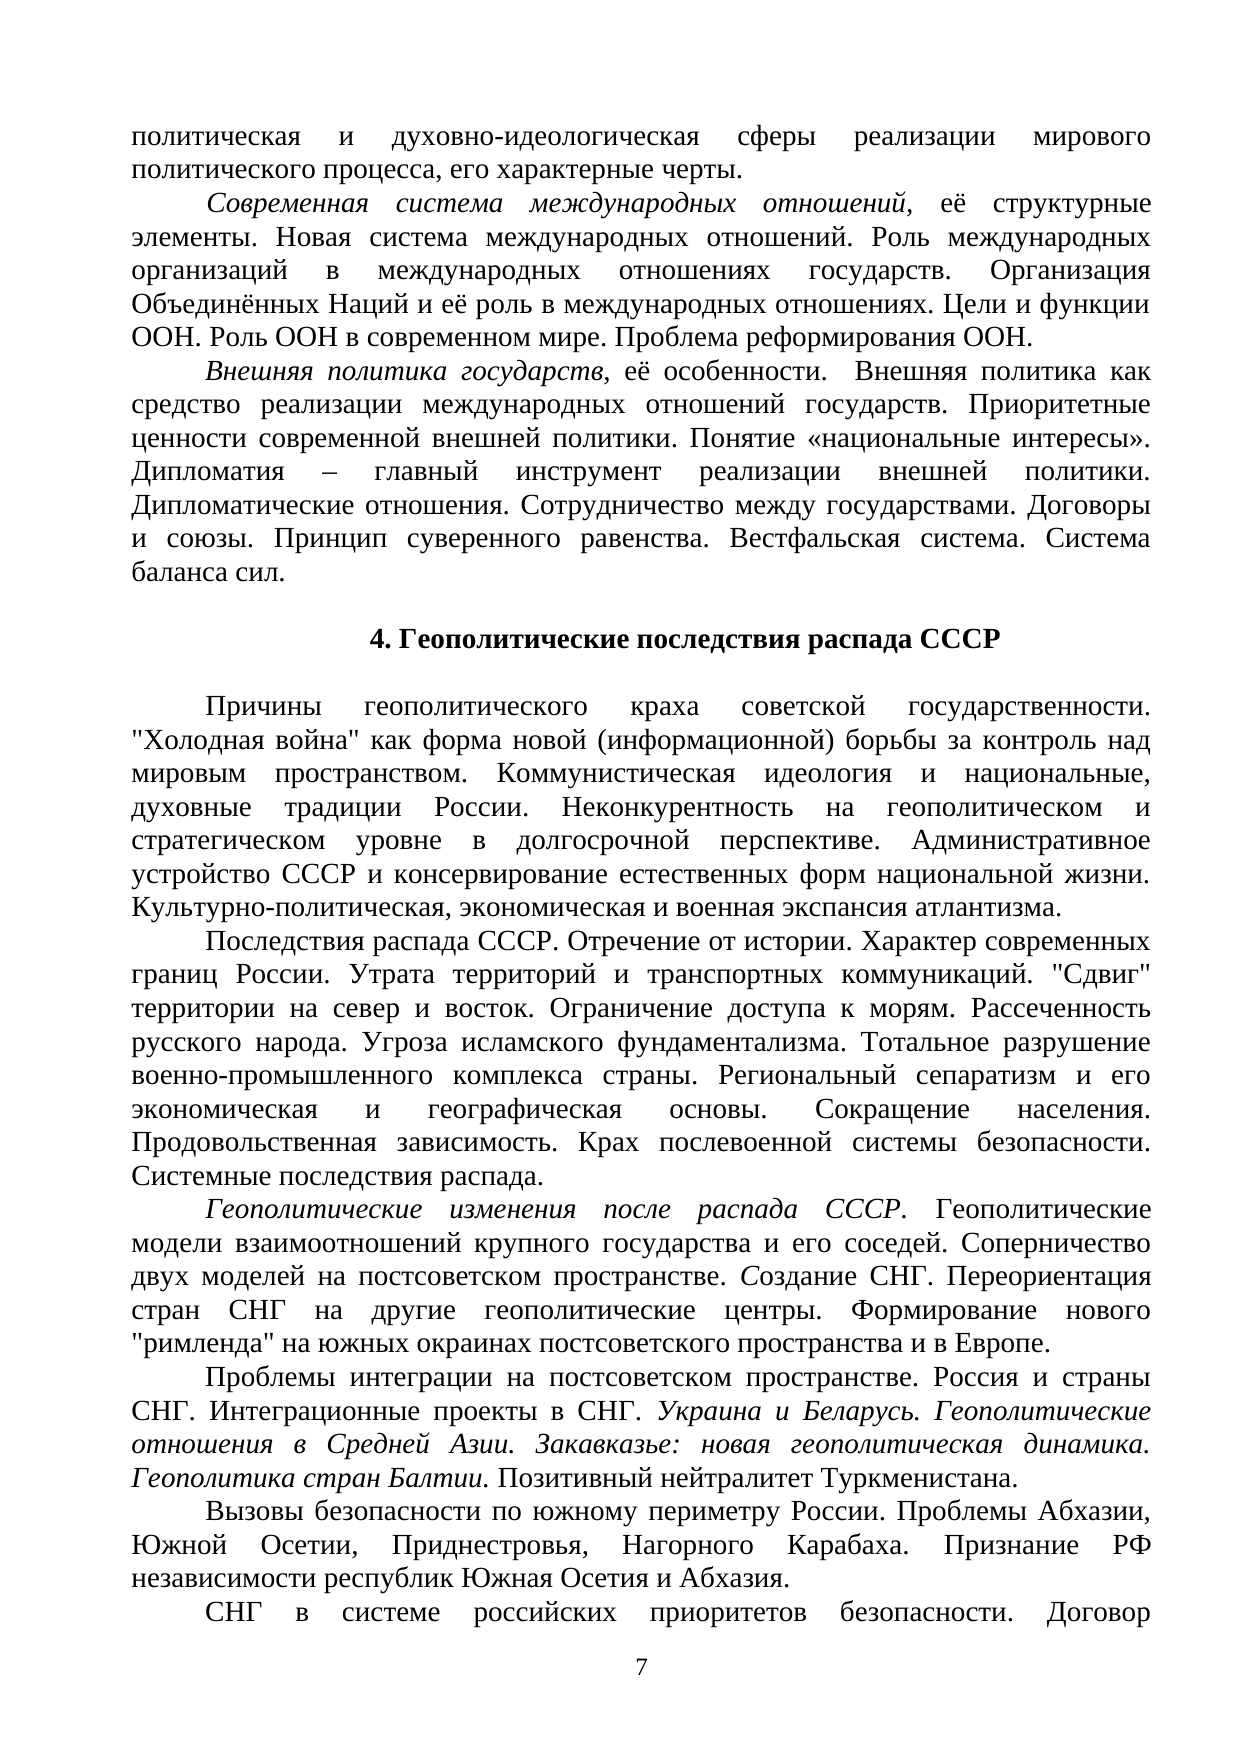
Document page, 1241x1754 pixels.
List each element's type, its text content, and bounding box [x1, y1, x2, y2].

text Современная система международных отношений, её структурные элементы. Новая система международных отношений. Роль международных организаций в международных отношениях государств. Организация Объединённых Наций и её роль в международных отношениях. Цели и функции ООН. Роль ООН в современном мире. Проблема реформирования ООН. [131, 185, 1152, 353]
text 4. Геополитические последствия распада СССР [131, 621, 1152, 655]
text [131, 118, 1152, 185]
text Причины геополитического краха советской государственности. "Холодная война" как форма новой (информационной) борьбы за контроль над мировым пространством. Коммунистическая идеология и национальные, духовные традиции России. Неконкурентность на геополитическом и стратегическом уровне в долгосрочной перспективе. Административное устройство СССР и консервирование естественных форм национальной жизни. Культурно-политическая, экономическая и военная экспансия атлантизма. [131, 688, 1152, 923]
text Внешняя политика государств, её особенности. Внешняя политика как средство реализации международных отношений государств. Приоритетные ценности современной внешней политики. Понятие «национальные интересы». Дипломатия – главный инструмент реализации внешней политики. Дипломатические отношения. Сотрудничество между государствами. Договоры и союзы. Принцип суверенного равенства. Вестфальская система. Система баланса сил. [131, 353, 1152, 588]
text Геополитические изменения после распада СССР. Геополитические модели взаимоотношений крупного государства и его соседей. Соперничество двух моделей на постсоветском пространстве. Создание СНГ. Переориентация стран СНГ на другие геополитические центры. Формирование нового "римленда" на южных окраинах постсоветского пространства и в Европе. [131, 1191, 1152, 1359]
text Вызовы безопасности по южному периметру России. Проблемы Абхазии, Южной Осетии, Приднестровья, Нагорного Карабаха. Признание РФ независимости республик Южная Осетия и Абхазия. [131, 1493, 1152, 1594]
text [131, 1594, 1152, 1627]
text Последствия распада СССР. Отречение от истории. Характер современных границ России. Утрата территорий и транспортных коммуникаций. "Сдвиг" территории на север и восток. Ограничение доступа к морям. Рассеченность русского народа. Угроза исламского фундаментализма. Тотальное разрушение военно-промышленного комплекса страны. Региональный сепаратизм и его экономическая и географическая основы. Сокращение населения. Продовольственная зависимость. Крах послевоенной системы безопасности. Системные последствия распада. [131, 923, 1152, 1191]
text Проблемы интеграции на постсоветском пространстве. Россия и страны СНГ. Интеграционные проекты в СНГ. Украина и Беларусь. Геополитические отношения в Средней Азии. Закавказье: новая геополитическая динамика. Геополитика стран Балтии. Позитивный нейтралитет Туркменистана. [131, 1359, 1152, 1493]
